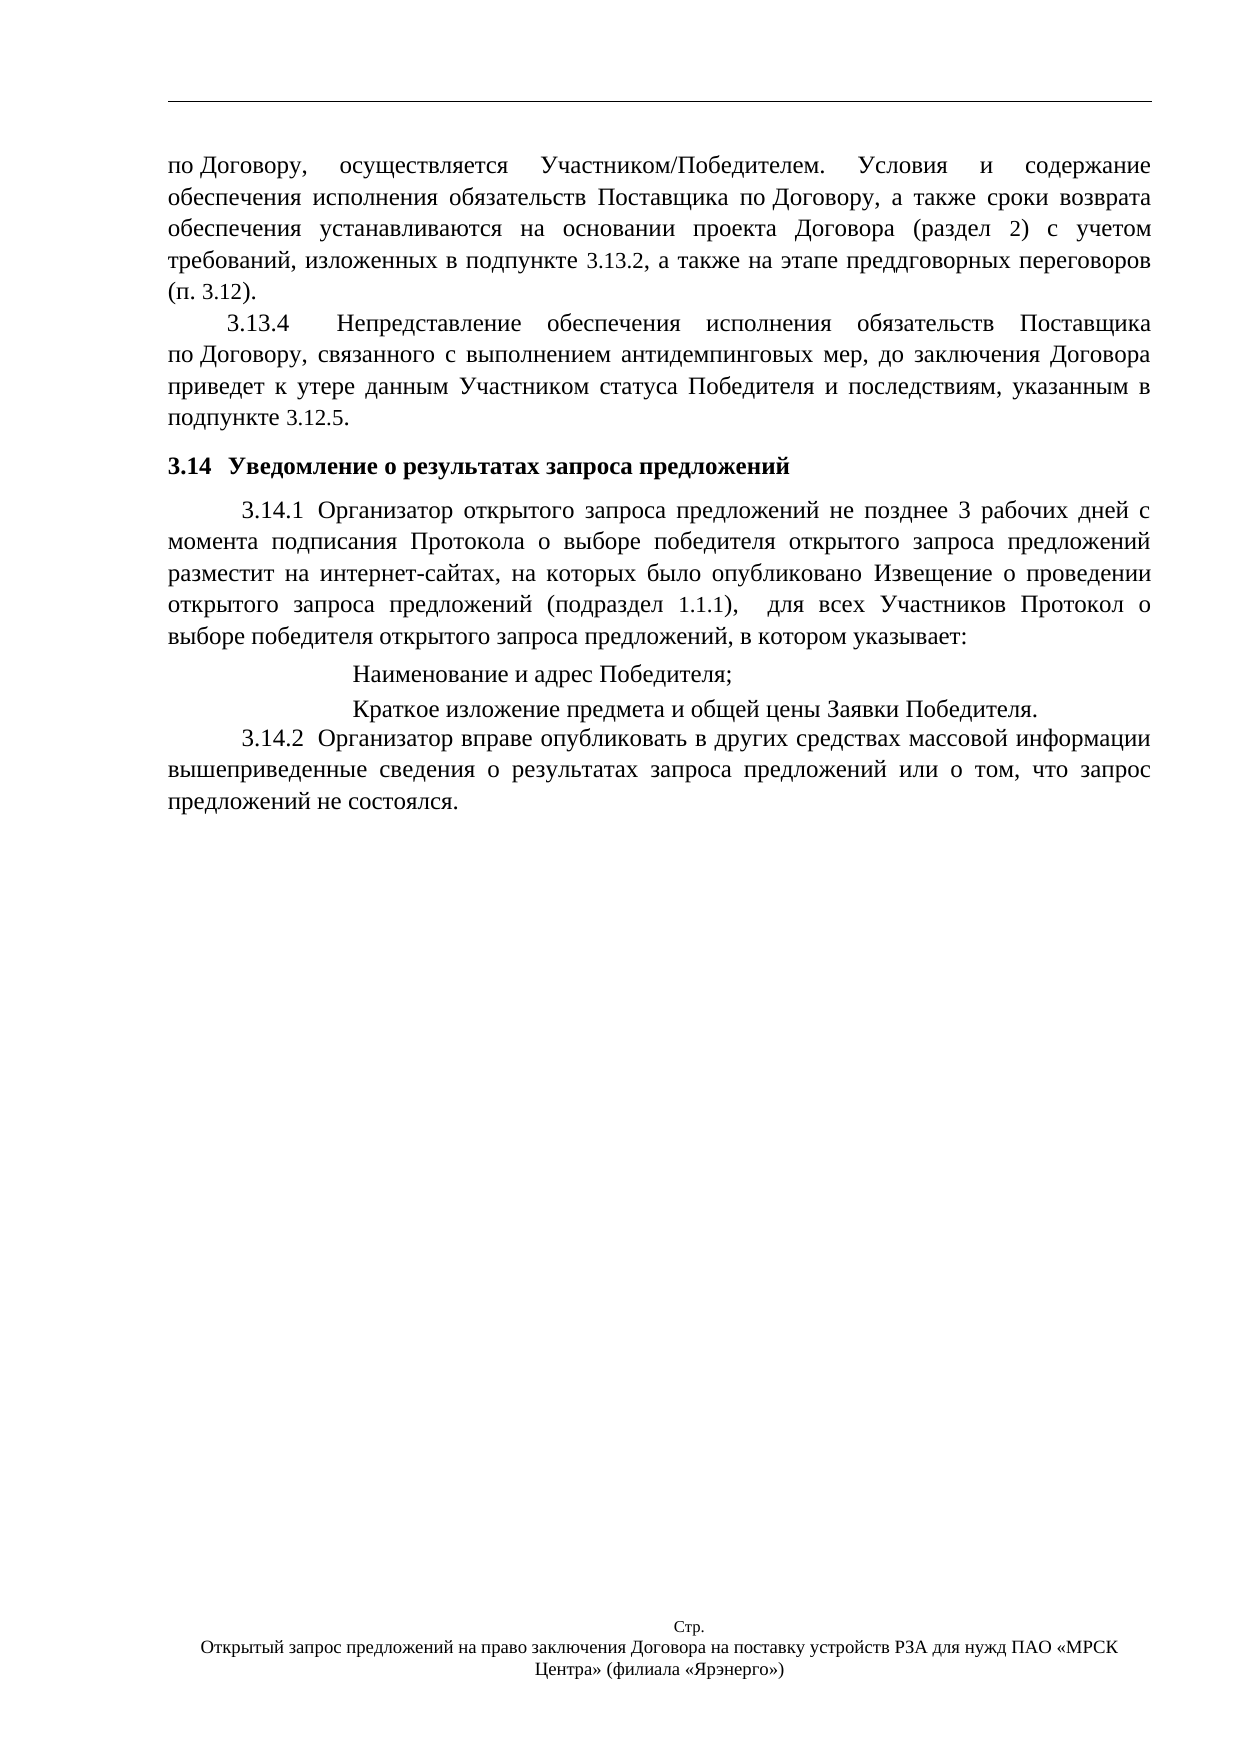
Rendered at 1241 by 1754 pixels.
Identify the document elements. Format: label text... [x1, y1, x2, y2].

list Наименование и адрес Победителя; [352, 659, 1166, 688]
subtitle Уведомление о результатах запроса предложений [168, 451, 1152, 479]
text 3.14.1 Организатор открытого запроса предложений не позднее 3 рабочих дней с момента подписания Протокола о выборе победителя открытого запроса предложений разместит на интернет-сайтах, на которых было опубликовано Извещение о проведении открытого запроса предложений (подраздел 1.1.1), для всех Участников Протокол о выборе победителя открытого запроса предложений, в котором указывает: [168, 495, 1152, 650]
text 3.14.2 Организатор вправе опубликовать в других средствах массовой информации вышеприведенные сведения о результатах запроса предложений или о том, что запрос предложений не состоялся. [168, 723, 1152, 814]
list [168, 150, 1152, 305]
list Краткое изложение предмета и общей цены Заявки Победителя. [352, 694, 1166, 723]
list Непредставление обеспечения исполнения обязательств Поставщика по Договору, связанного с выполнением антидемпинговых мер, до заключения Договора приведет к утере данным Участником статуса Победителя и последствиям, указанным в подпункте 3.12.5. [168, 308, 1152, 431]
